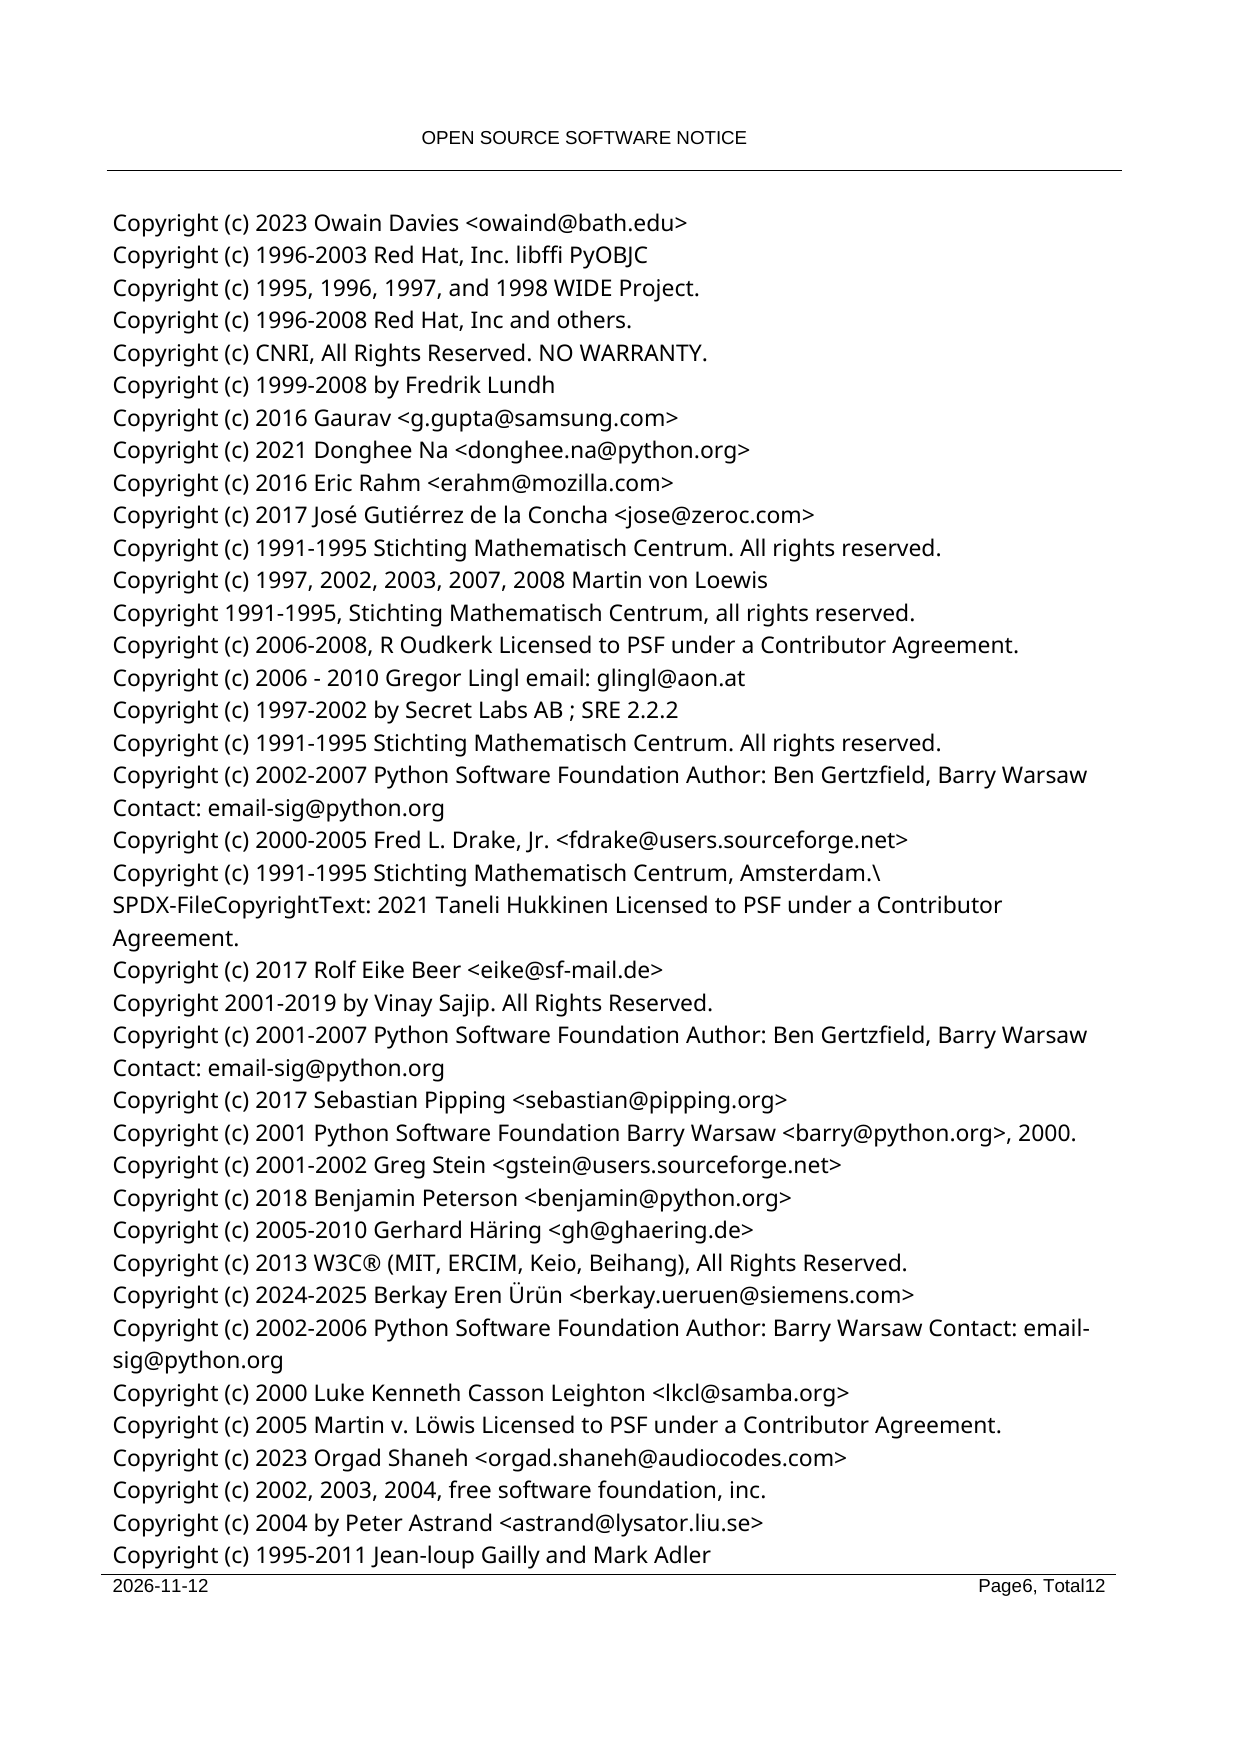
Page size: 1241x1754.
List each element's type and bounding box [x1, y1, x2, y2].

text [112, 206, 1128, 1571]
